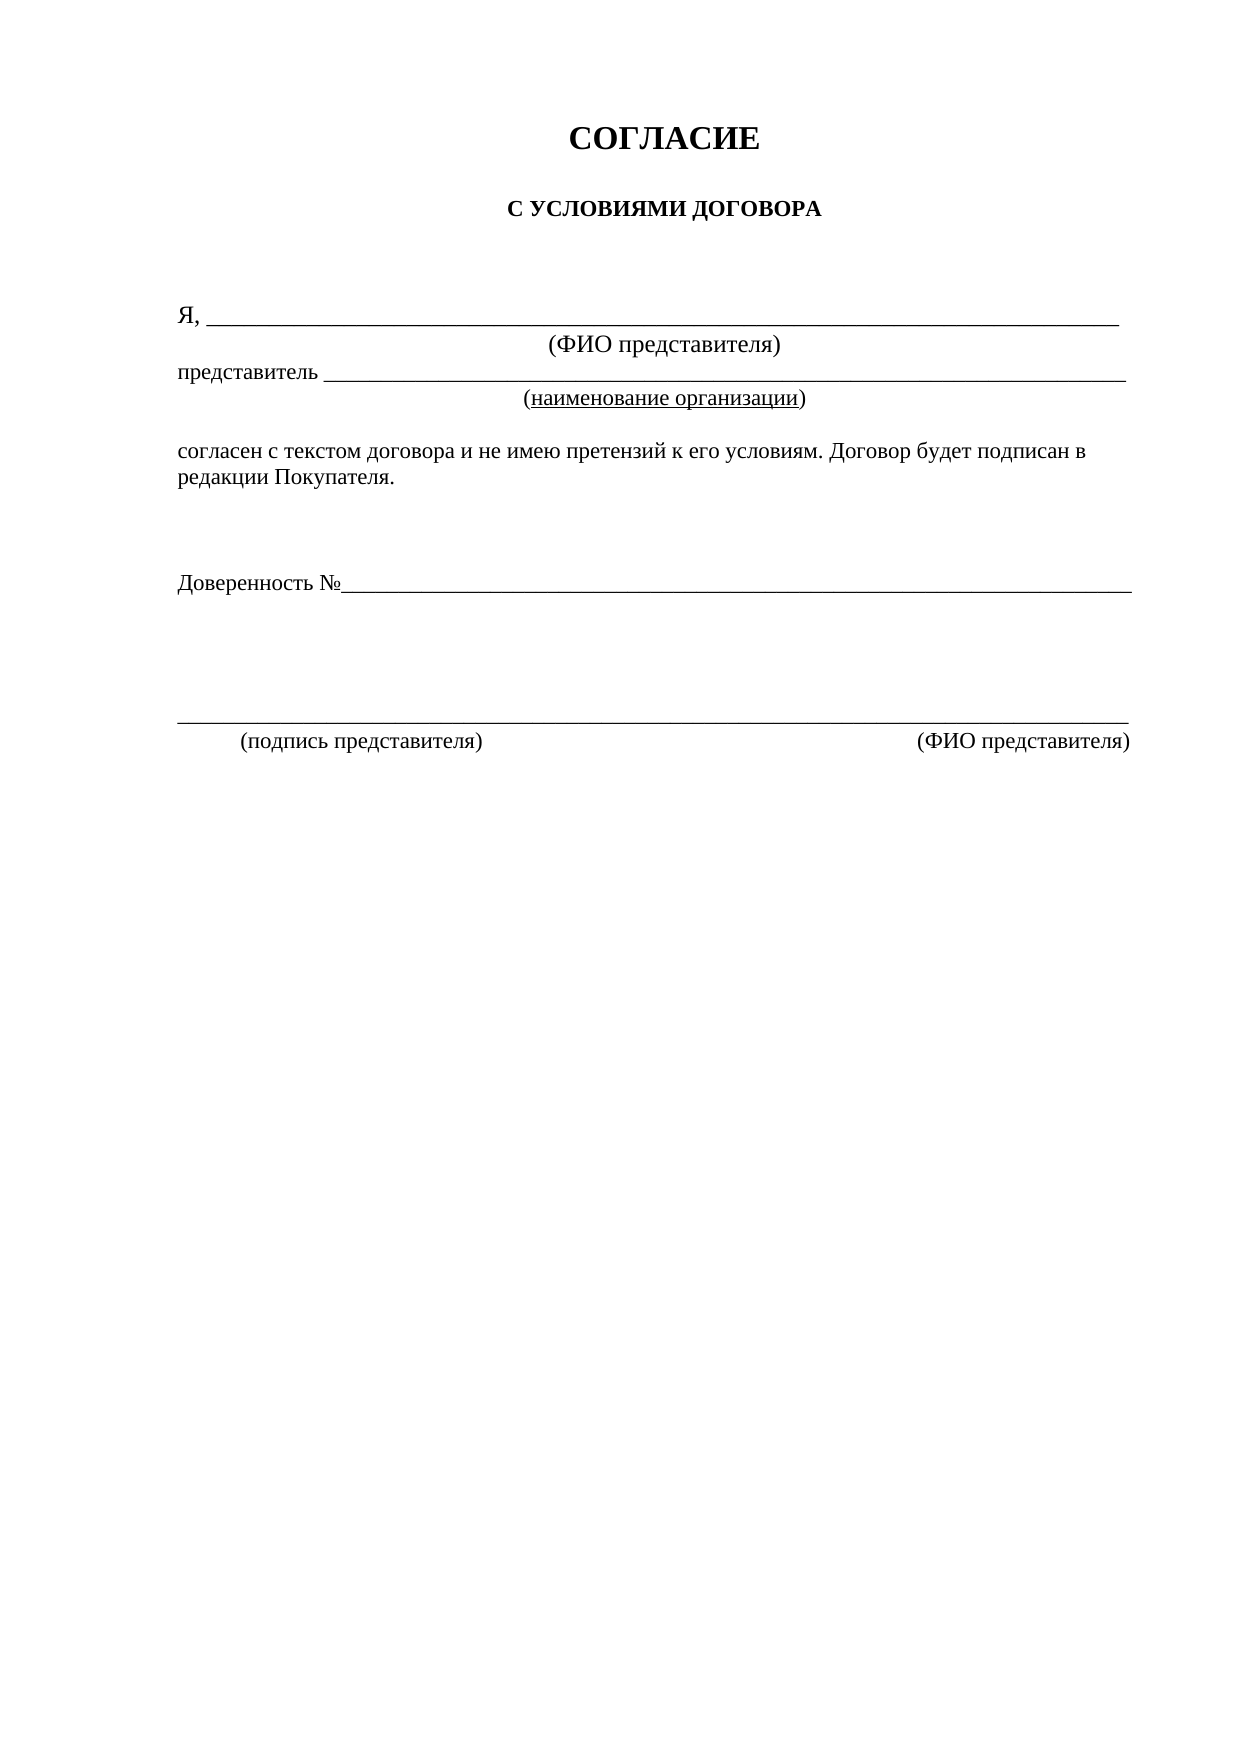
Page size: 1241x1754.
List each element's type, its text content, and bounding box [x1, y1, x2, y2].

text представитель ______________________________________________________________________ [177, 358, 1152, 384]
text (ФИО представителя) [177, 329, 1152, 358]
text ___________________________________________________________________________________ [177, 700, 1152, 727]
text согласен с текстом договора и не имею претензий к его условиям. Договор будет подписан в редакции Покупателя. [177, 437, 1152, 489]
text С УСЛОВИЯМИ ДОГОВОРА [177, 195, 1152, 221]
text Я, _________________________________________________________________________ [177, 300, 1152, 329]
text (подпись представителя) (ФИО представителя) [177, 727, 1152, 753]
text Доверенность №_____________________________________________________________________ [177, 568, 1152, 595]
text (наименование организации) [177, 384, 1152, 410]
text СОГЛАСИЕ [177, 118, 1152, 156]
